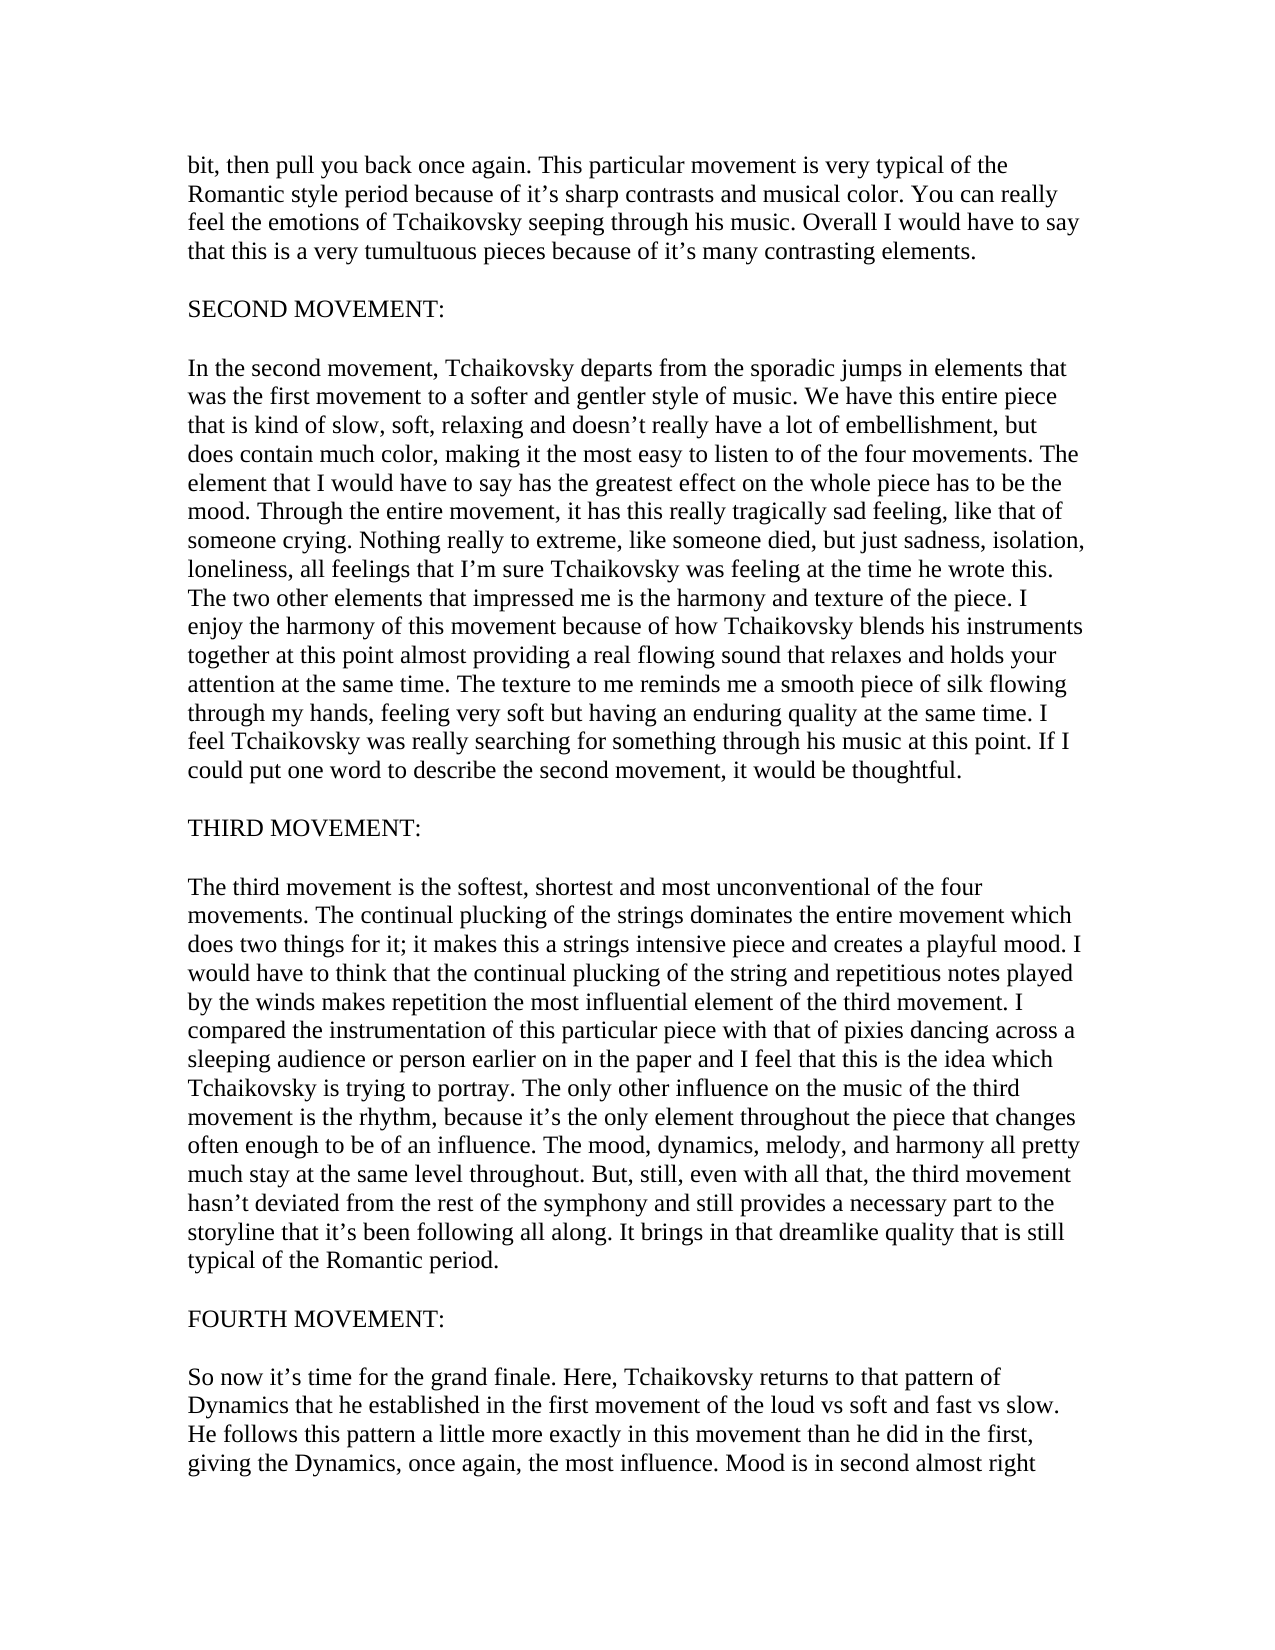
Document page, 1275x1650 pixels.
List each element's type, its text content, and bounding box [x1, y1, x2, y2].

text SECOND MOVEMENT: [187, 294, 1087, 323]
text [187, 150, 1087, 265]
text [187, 1362, 1087, 1477]
text The third movement is the softest, shortest and most unconventional of the four movements. The continual plucking of the strings dominates the entire movement which does two things for it; it makes this a strings intensive piece and creates a playful mood. I would have to think that the continual plucking of the string and repetitious notes played by the winds makes repetition the most influential element of the third movement. I compared the instrumentation of this particular piece with that of pixies dancing across a sleeping audience or person earlier on in the paper and I feel that this is the idea which Tchaikovsky is trying to portray. The only other influence on the music of the third movement is the rhythm, because it’s the only element throughout the piece that changes often enough to be of an influence. The mood, dynamics, melody, and harmony all pretty much stay at the same level throughout. But, still, even with all that, the third movement hasn’t deviated from the rest of the symphony and still provides a necessary part to the storyline that it’s been following all along. It brings in that dreamlike quality that is still typical of the Romantic period. [187, 872, 1087, 1274]
text FOURTH MOVEMENT: [187, 1304, 1087, 1332]
text In the second movement, Tchaikovsky departs from the sporadic jumps in elements that was the first movement to a softer and gentler style of music. We have this entire piece that is kind of slow, soft, relaxing and doesn’t really have a lot of embellishment, but does contain much color, making it the most easy to listen to of the four movements. The element that I would have to say has the greatest effect on the whole piece has to be the mood. Through the entire movement, it has this really tragically sad feeling, like that of someone crying. Nothing really to extreme, like someone died, but just sadness, isolation, loneliness, all feelings that I’m sure Tchaikovsky was feeling at the time he wrote this. The two other elements that impressed me is the harmony and texture of the piece. I enjoy the harmony of this movement because of how Tchaikovsky blends his instruments together at this point almost providing a real flowing sound that relaxes and holds your attention at the same time. The texture to me reminds me a smooth piece of silk flowing through my hands, feeling very soft but having an enduring quality at the same time. I feel Tchaikovsky was really searching for something through his music at this point. If I could put one word to describe the second movement, it would be thoughtful. [187, 353, 1087, 784]
text THIRD MOVEMENT: [187, 813, 1087, 842]
